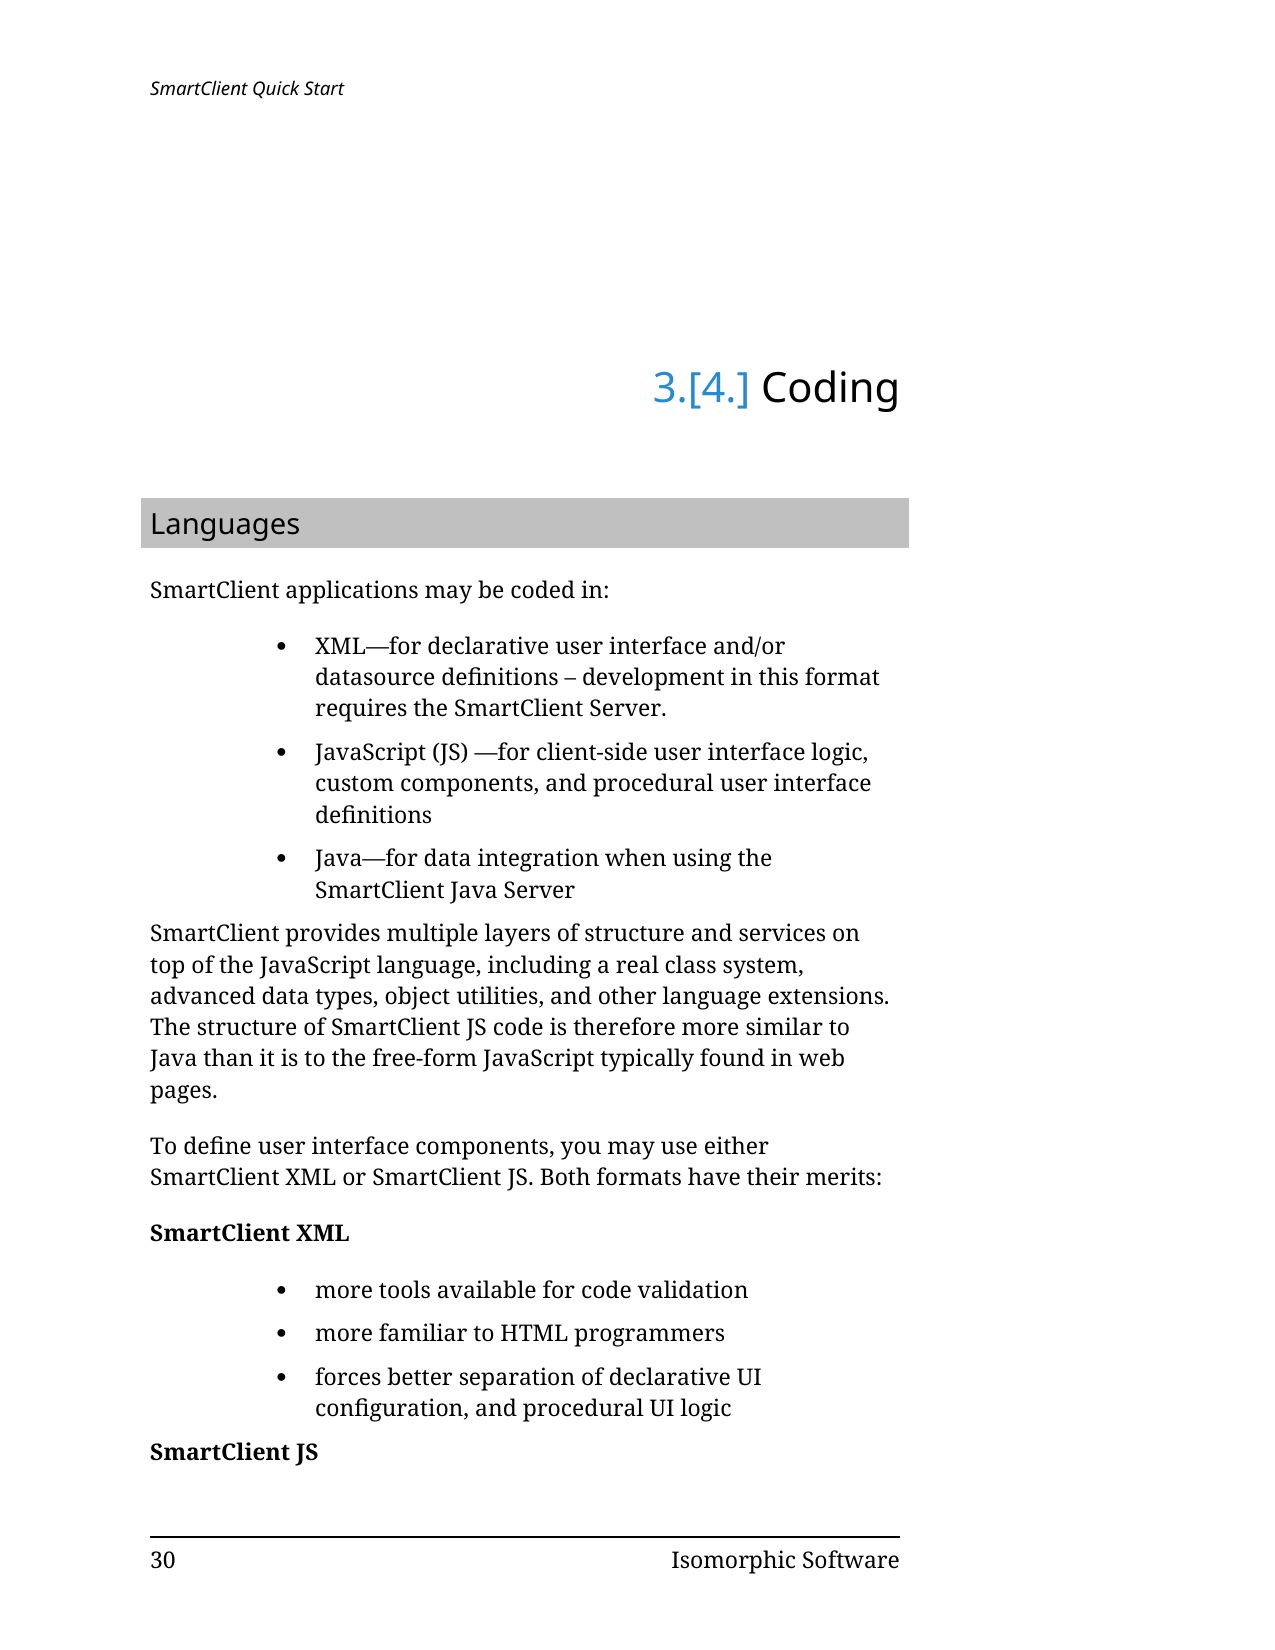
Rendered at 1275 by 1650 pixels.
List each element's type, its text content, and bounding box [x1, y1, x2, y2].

text SmartClient applications may be coded in: [150, 573, 900, 605]
text SmartClient provides multiple layers of structure and services on top of the JavaScript language, including a real class system, advanced data types, object utilities, and other language extensions. The structure of SmartClient JS code is therefore more similar to Java than it is to the free-form JavaScript typically found in web pages. [150, 917, 900, 1105]
text forces better separation of declarative UI configuration, and procedural UI logic [277, 1361, 900, 1423]
text Coding [150, 358, 900, 415]
text SmartClient XML [150, 1217, 900, 1248]
text more tools available for code validation [277, 1273, 900, 1305]
text SmartClient JS [150, 1436, 900, 1467]
text Languages [142, 500, 908, 547]
text To define user interface components, you may use either SmartClient XML or SmartClient JS. Both formats have their merits: [150, 1130, 900, 1192]
text more familiar to HTML programmers [277, 1317, 900, 1348]
text Java—for data integration when using the SmartClient Java Server [277, 842, 900, 905]
text XML—for declarative user interface and/or datasource definitions – development in this format requires the SmartClient Server. [277, 630, 900, 723]
text JavaScript (JS) —for client-side user interface logic, custom components, and procedural user interface definitions [277, 736, 900, 830]
